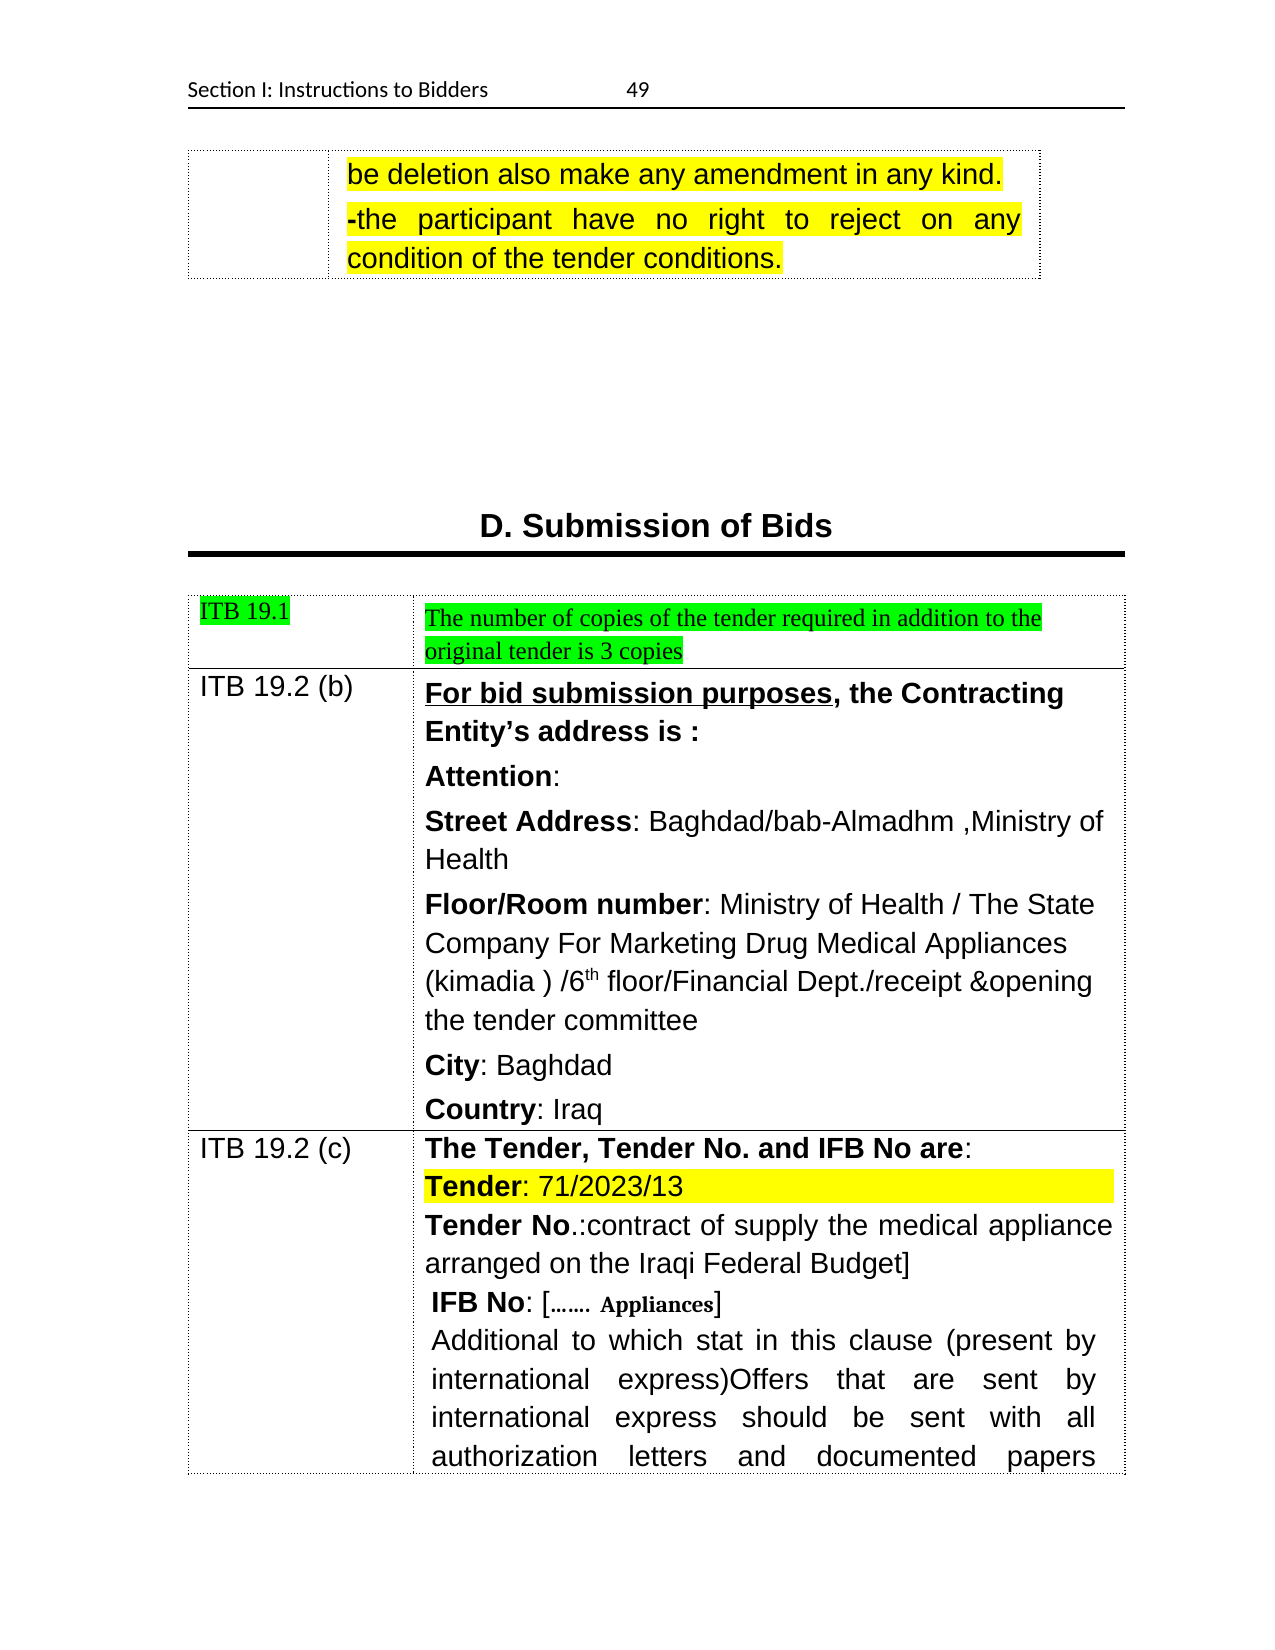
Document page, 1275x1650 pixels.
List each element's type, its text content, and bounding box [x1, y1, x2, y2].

table_header The number of copies of the tender required in addition to the original tender is 3 copies [413, 595, 1125, 668]
table_header ITB 19.1 [188, 595, 413, 668]
table_cell 18.3 [188, 150, 328, 278]
table_cell ITB 19.2 (c) [188, 1131, 413, 1473]
text D. Submission of Bids [187, 506, 1125, 557]
table_cell For bid submission purposes, the Contracting Entity’s address is : Attention: Street Address: Baghdad/bab-Almadhm ,Ministry of Health Floor/Room number: Ministry of Health / The State Company For Marketing Drug Medical Appliances (kimadia ) /6th floor/Financial Dept./receipt &opening the tender committee City: Baghdad Country: Iraq [413, 668, 1125, 1130]
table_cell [413, 1131, 1125, 1473]
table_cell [328, 150, 1040, 278]
table_cell ITB 19.2 (b) [188, 669, 413, 1130]
